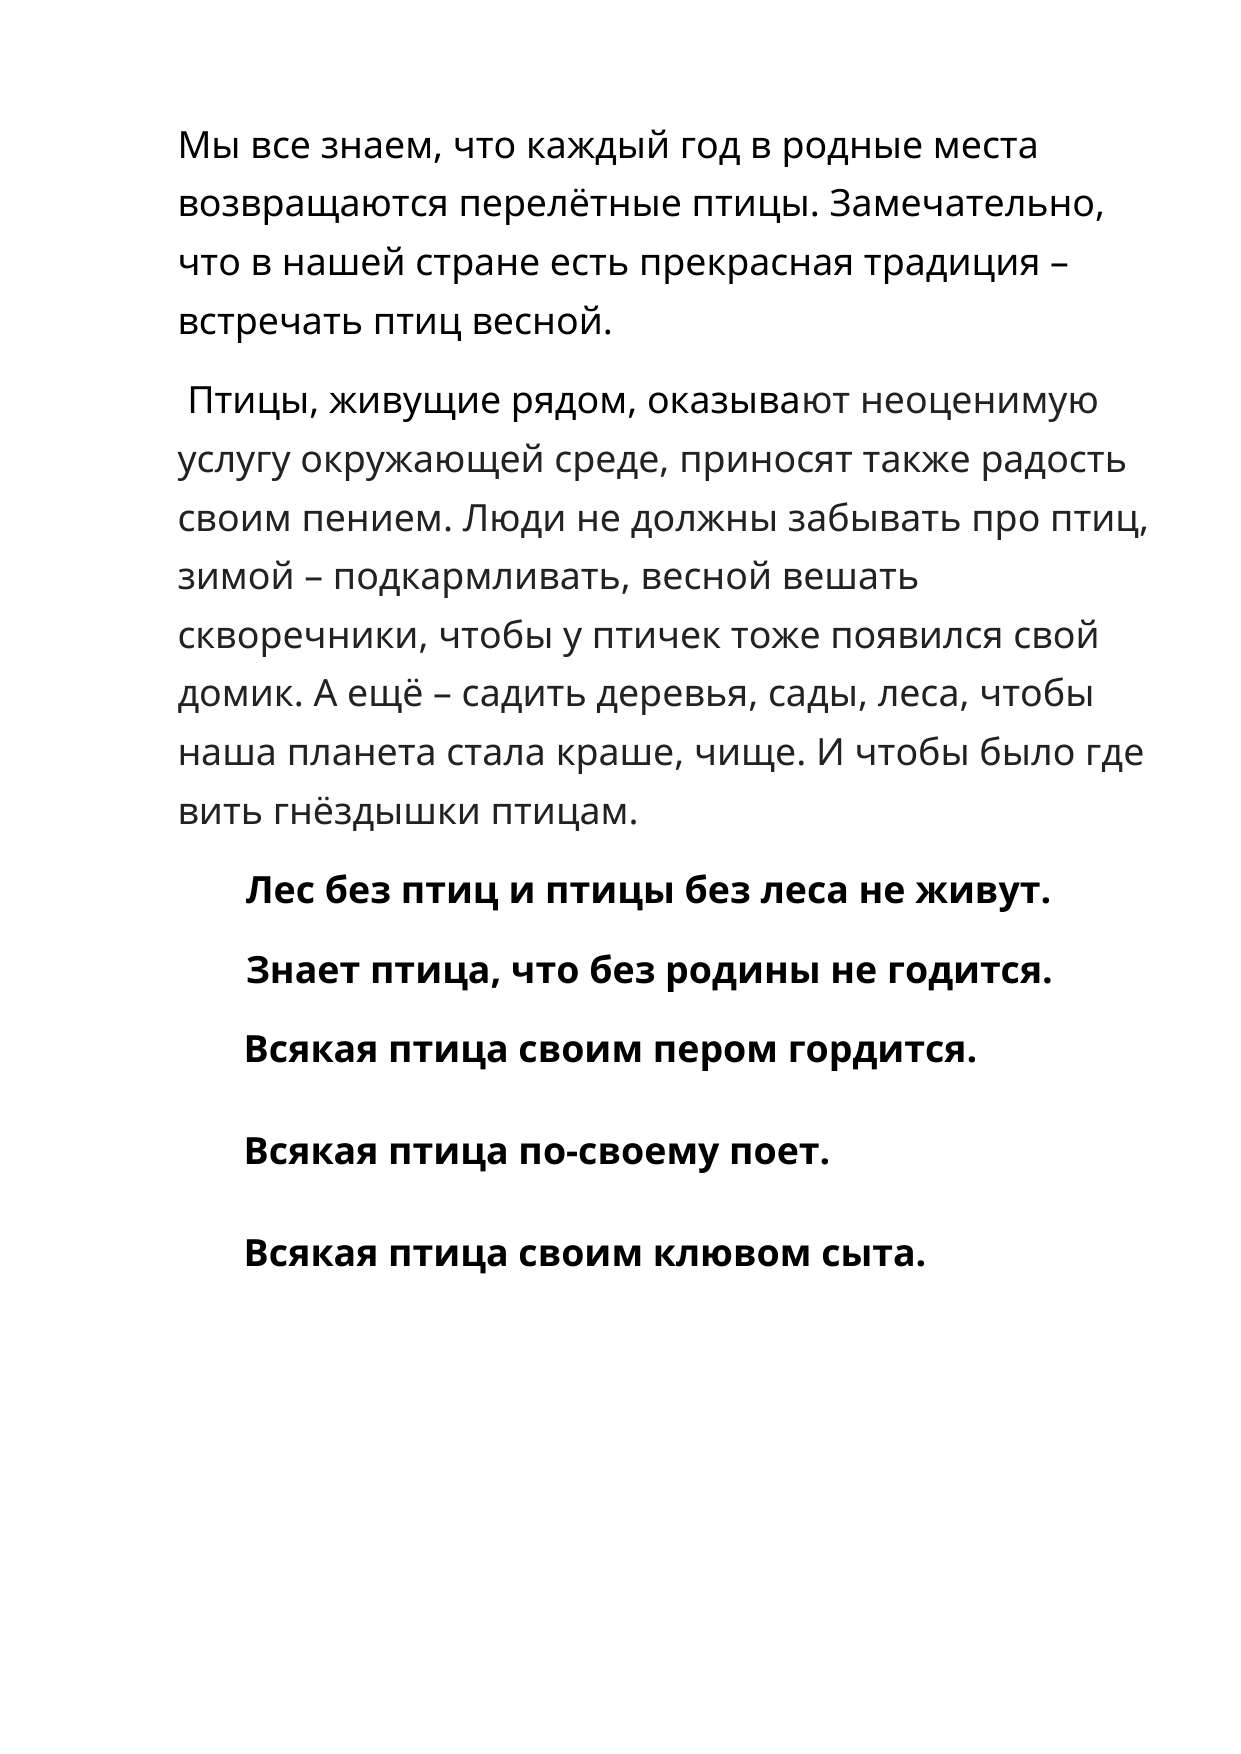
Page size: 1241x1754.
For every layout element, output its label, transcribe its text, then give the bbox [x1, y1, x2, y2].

text Птицы, живущие рядом, оказывают неоценимую услугу окружающей среде, приносят также радость своим пением. Люди не должны забывать про птиц, зимой – подкармливать, весной вешать скворечники, чтобы у птичек тоже появился свой домик. А ещё – садить деревья, сады, леса, чтобы наша планета стала краше, чище. И чтобы было где вить гнёздышки птицам. [177, 373, 1152, 835]
text Всякая птица своим клювом сыта. [177, 1227, 1152, 1278]
text Всякая птица своим пером гордится. [177, 1022, 1152, 1073]
text Мы все знаем, что каждый год в родные места возвращаются перелётные птицы. Замечательно, что в нашей стране есть прекрасная традиция – встречать птиц весной. [177, 118, 1152, 345]
text Знает птица, что без родины не годится. [246, 943, 1152, 994]
text Лес без птиц и птицы без леса не живут. [177, 863, 1152, 914]
text Всякая птица по-своему поет. [177, 1124, 1152, 1176]
